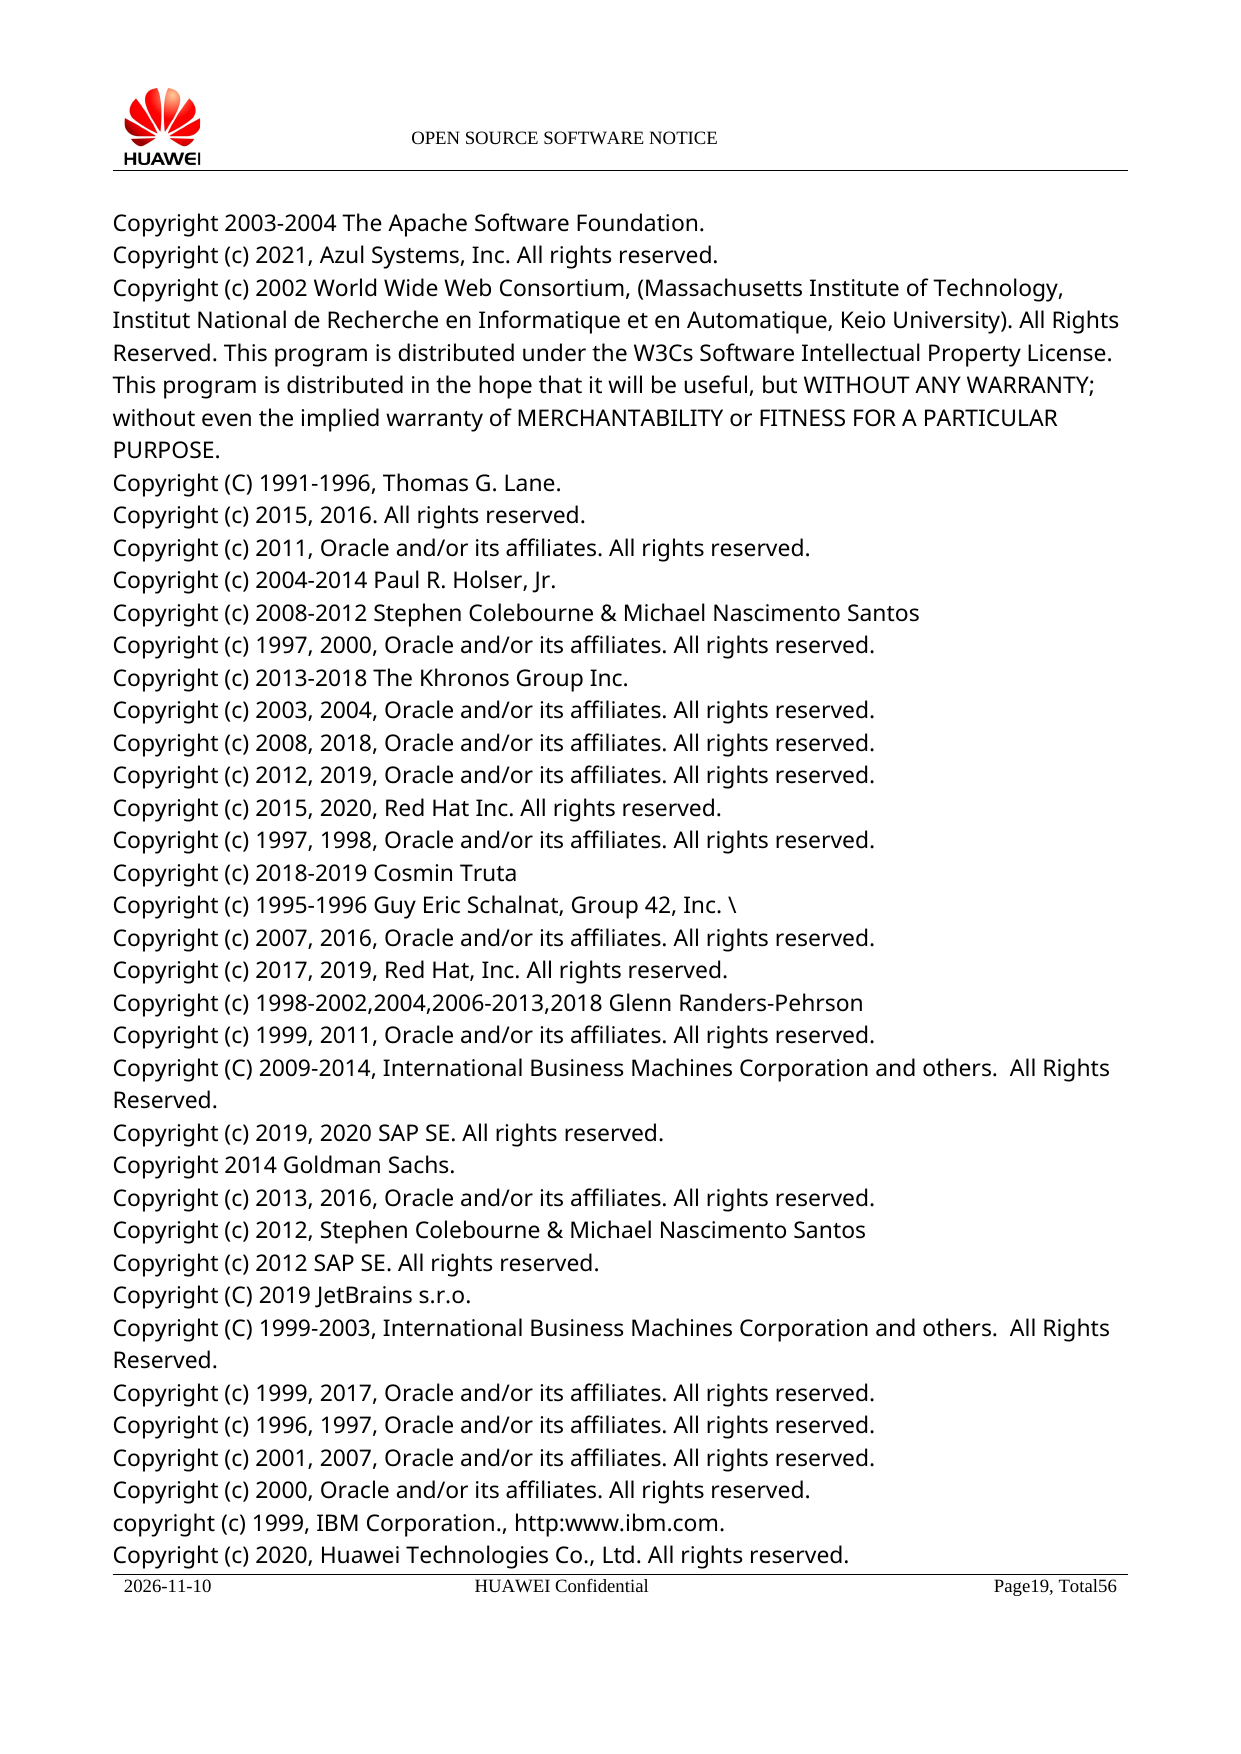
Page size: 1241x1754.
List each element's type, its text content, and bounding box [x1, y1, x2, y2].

picture [124, 88, 201, 165]
